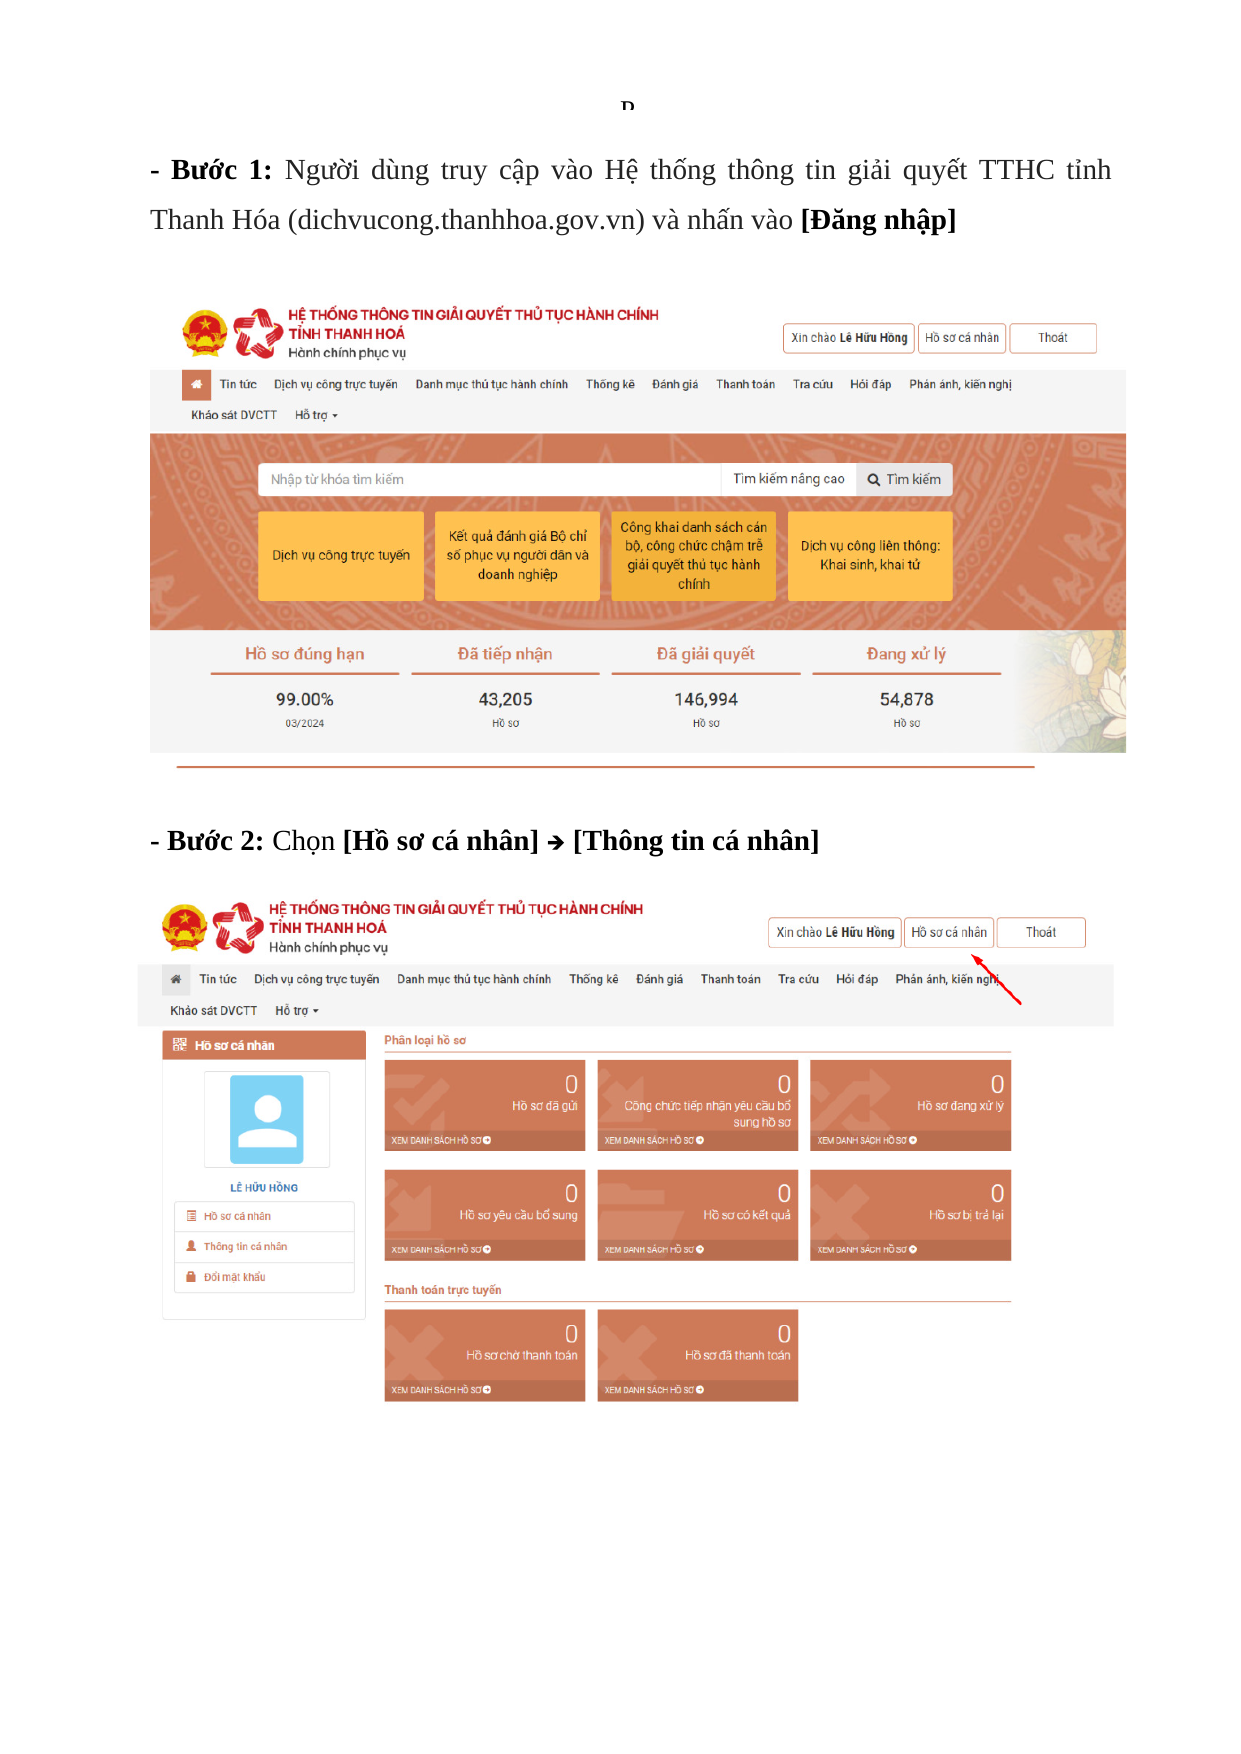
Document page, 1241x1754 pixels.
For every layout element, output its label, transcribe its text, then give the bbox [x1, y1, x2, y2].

text - Bước 1: Người dùng truy cập vào Hệ thống thông tin giải quyết TTHC tỉnh Thanh Hóa (dichvucong.thanhhoa.gov.vn) và nhấn vào [Đăng nhập] [150, 152, 1113, 236]
text - Bước 2: Chọn [Hồ sơ cá nhân] 🡺 [Thông tin cá nhân] [150, 816, 1113, 863]
picture [137, 896, 1114, 1411]
picture [150, 302, 1127, 783]
